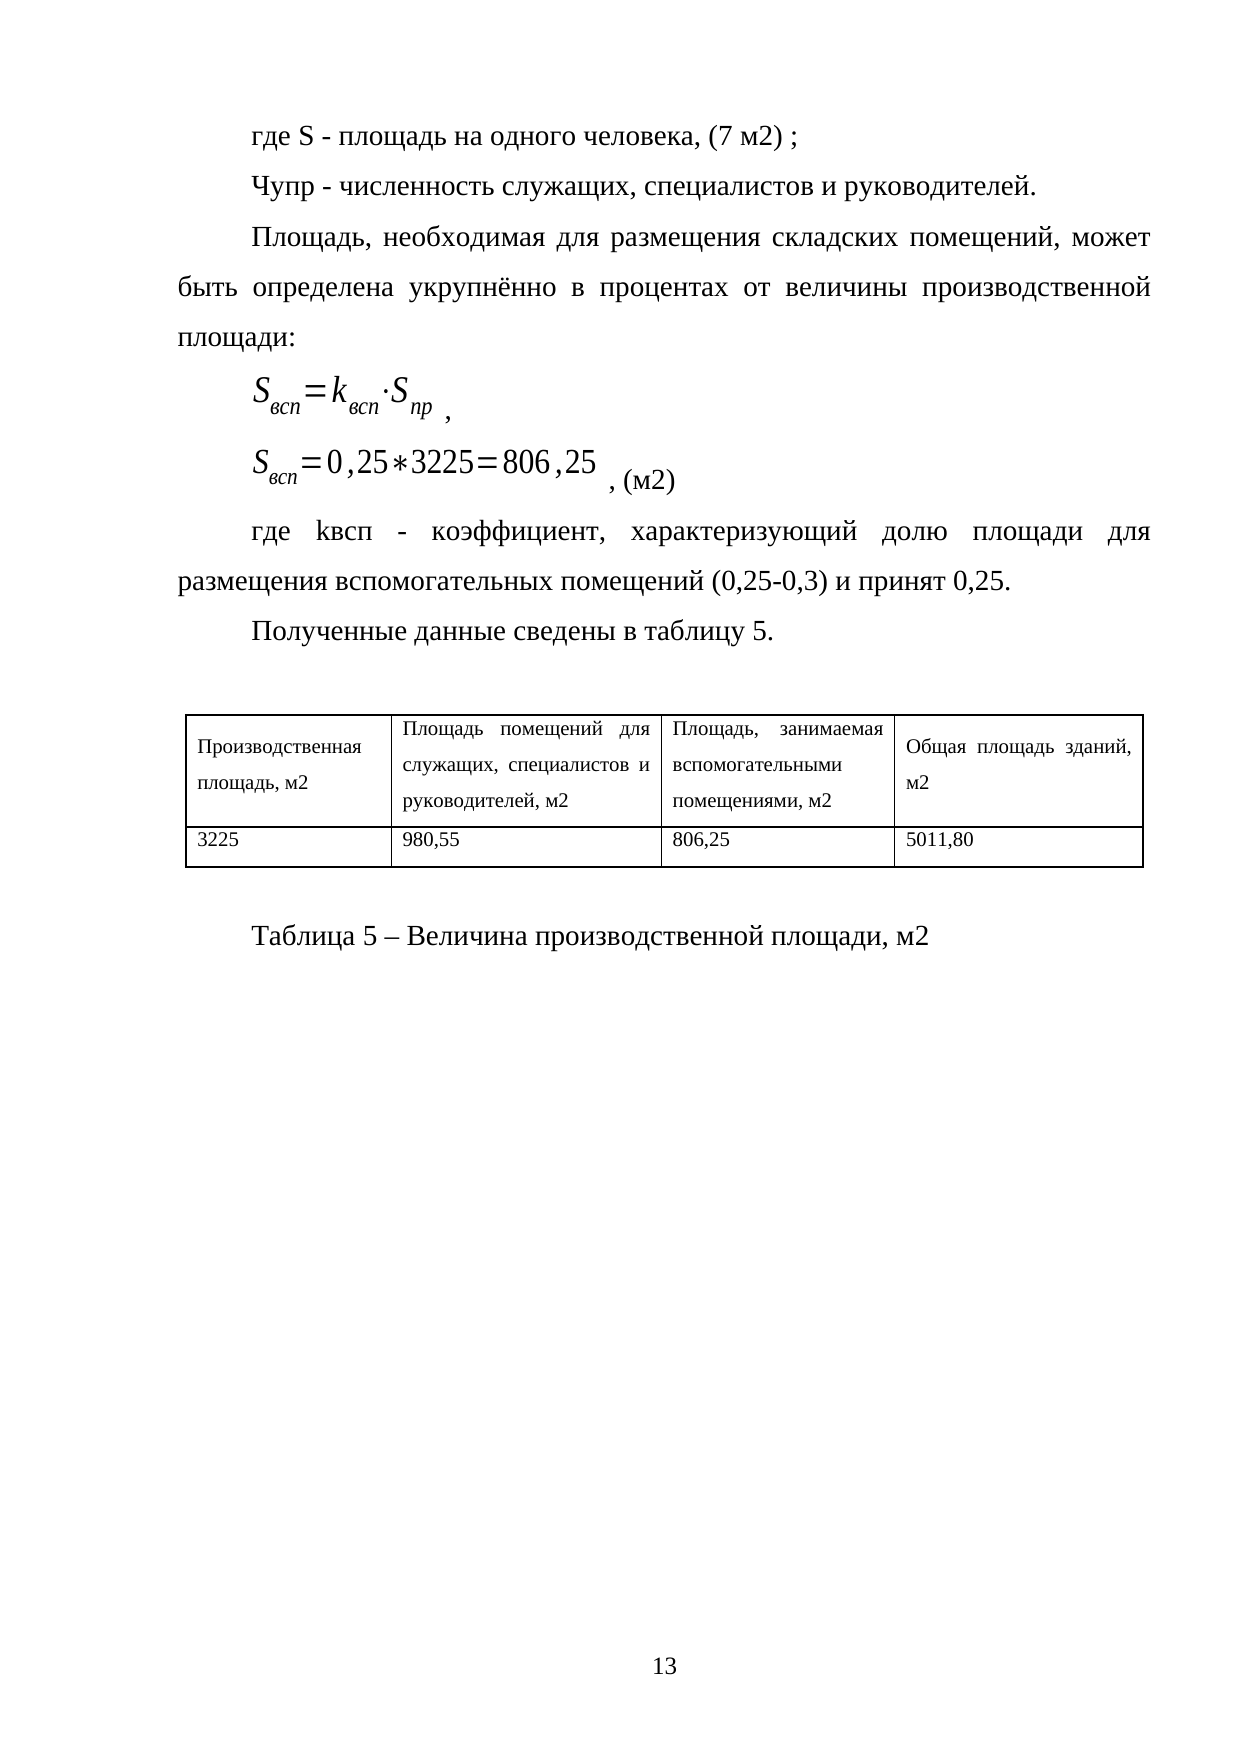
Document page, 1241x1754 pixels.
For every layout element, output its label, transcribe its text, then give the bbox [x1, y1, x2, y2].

text Таблица 5 – Величина производственной площади, м2 [177, 918, 1152, 952]
table_cell 980,55 [392, 828, 661, 866]
text Площадь, необходимая для размещения складских помещений, может быть определена укрупнённо в процентах от величины производственной площади: [177, 219, 1152, 353]
text где S - площадь на одного человека, () ; [177, 118, 1152, 152]
table_cell 5011,80 [895, 828, 1142, 866]
table_header Производственная площадь, м2 [187, 716, 391, 826]
text , (м2) [177, 443, 1152, 496]
text , [177, 370, 1152, 426]
table_header Площадь, занимаемая вспомогательными помещениями, м2 [662, 716, 894, 826]
table_cell 3225 [187, 828, 391, 866]
table_header Площадь помещений для служащих, специалистов и руководителей, м2 [392, 716, 661, 826]
text Полученные данные сведены в таблицу 5. [177, 613, 1152, 647]
text где kвсп - коэффициент, характеризующий долю площади для размещения вспомогательных помещений (0,25-0,3) и принят 0,25. [177, 513, 1152, 596]
table_header Общая площадь зданий, м2 [895, 716, 1142, 826]
table_cell 806,25 [662, 828, 894, 866]
text Чупр - численность служащих, специалистов и руководителей. [177, 168, 1152, 202]
